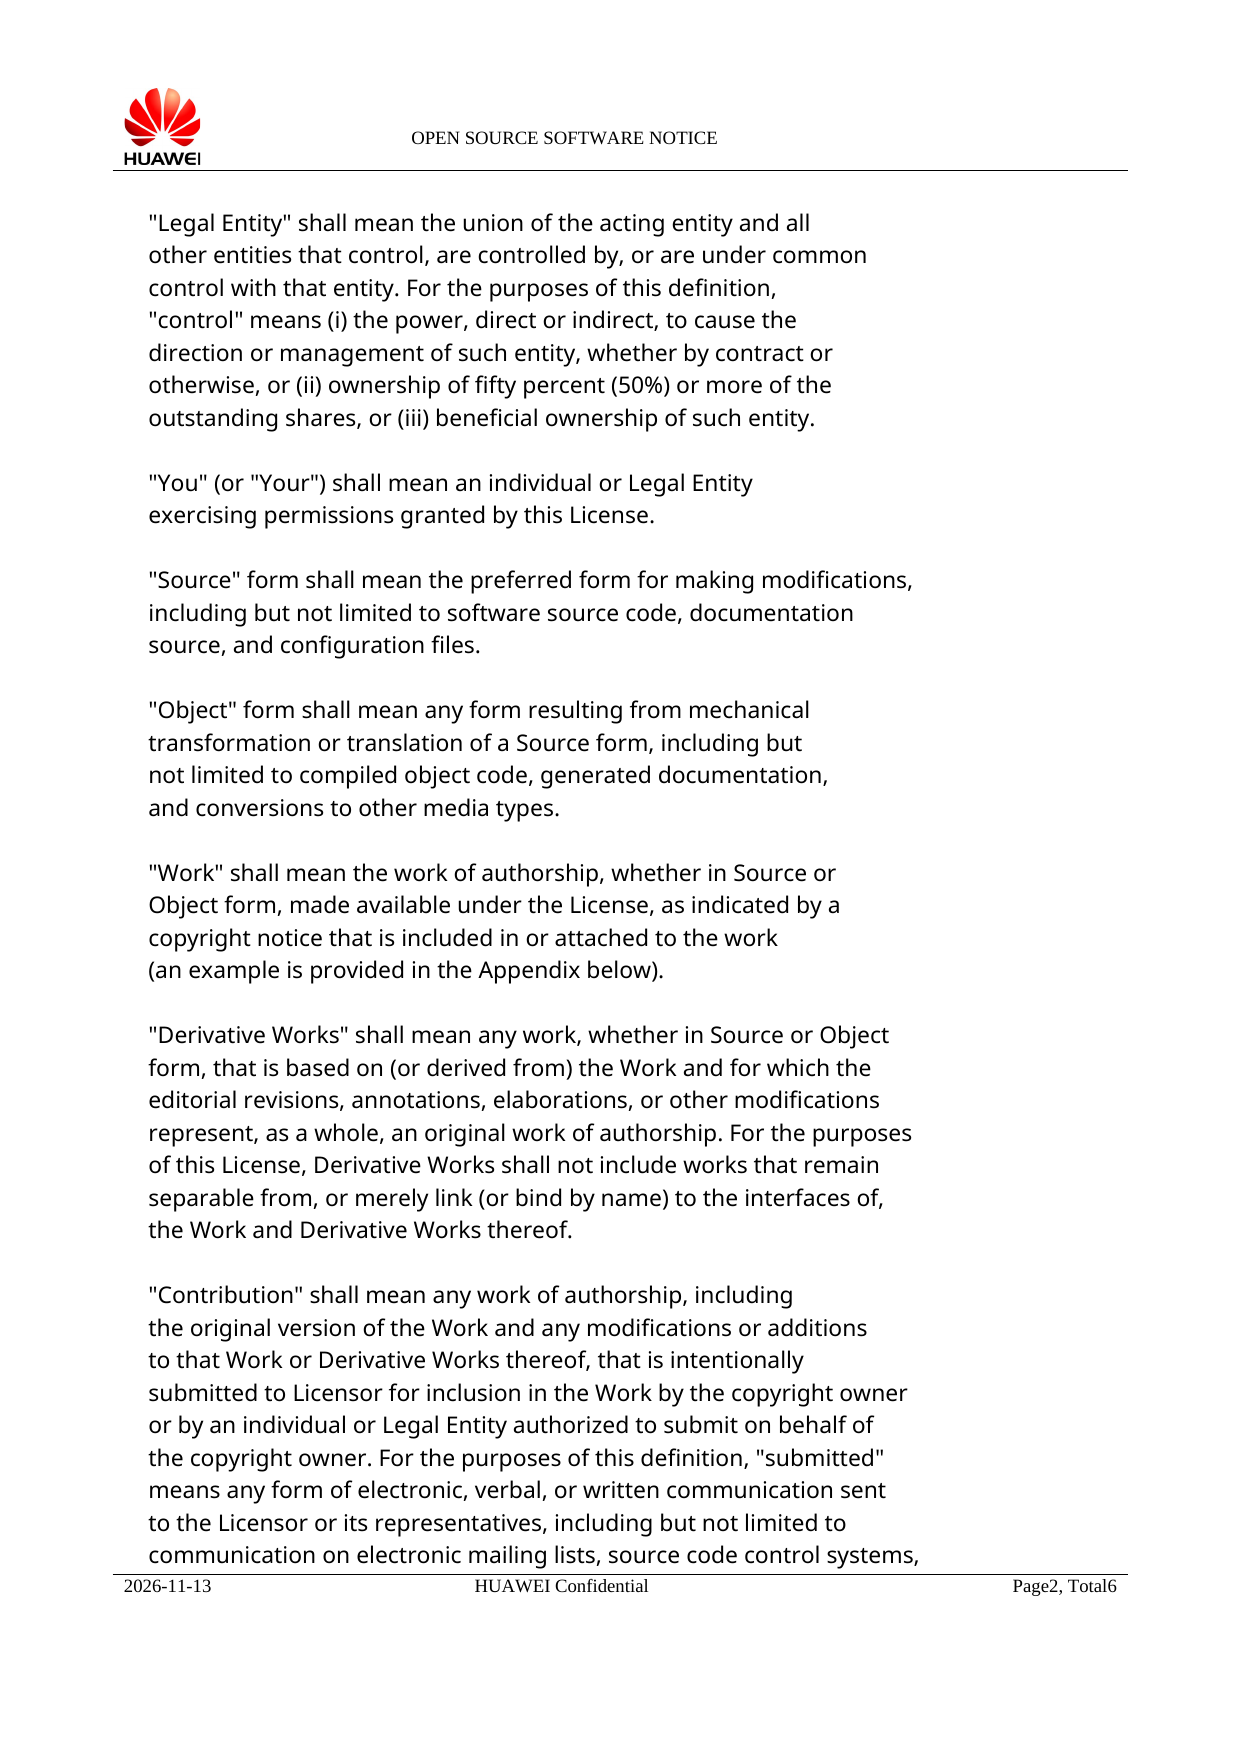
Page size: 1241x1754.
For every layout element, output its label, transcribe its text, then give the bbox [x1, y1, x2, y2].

text Object form, made available under the License, as indicated by a [112, 889, 1128, 921]
text "You" (or "Your") shall mean an individual or Legal Entity [112, 466, 1128, 499]
text source, and configuration files. [112, 629, 1128, 661]
text submitted to Licensor for inclusion in the Work by the copyright owner [112, 1376, 1128, 1409]
text (an example is provided in the Appendix below). [112, 954, 1128, 986]
text "Legal Entity" shall mean the union of the acting entity and all [112, 206, 1128, 239]
text outstanding shares, or (iii) beneficial ownership of such entity. [112, 401, 1128, 434]
text "Object" form shall mean any form resulting from mechanical [112, 694, 1128, 726]
text copyright notice that is included in or attached to the work [112, 921, 1128, 954]
text to that Work or Derivative Works thereof, that is intentionally [112, 1344, 1128, 1376]
text not limited to compiled object code, generated documentation, [112, 759, 1128, 791]
text otherwise, or (ii) ownership of fifty percent (50%) or more of the [112, 369, 1128, 401]
text "control" means (i) the power, direct or indirect, to cause the [112, 304, 1128, 336]
text communication on electronic mailing lists, source code control systems, [112, 1539, 1128, 1571]
text "Source" form shall mean the preferred form for making modifications, [112, 564, 1128, 596]
text exercising permissions granted by this License. [112, 499, 1128, 531]
text including but not limited to software source code, documentation [112, 596, 1128, 629]
text represent, as a whole, an original work of authorship. For the purposes [112, 1116, 1128, 1149]
text or by an individual or Legal Entity authorized to submit on behalf of [112, 1409, 1128, 1441]
text direction or management of such entity, whether by contract or [112, 336, 1128, 369]
text of this License, Derivative Works shall not include works that remain [112, 1149, 1128, 1181]
text the copyright owner. For the purposes of this definition, "submitted" [112, 1441, 1128, 1474]
picture [124, 88, 201, 165]
text transformation or translation of a Source form, including but [112, 726, 1128, 759]
text "Work" shall mean the work of authorship, whether in Source or [112, 856, 1128, 889]
text means any form of electronic, verbal, or written communication sent [112, 1474, 1128, 1506]
text the Work and Derivative Works thereof. [112, 1214, 1128, 1246]
text "Contribution" shall mean any work of authorship, including [112, 1279, 1128, 1311]
text form, that is based on (or derived from) the Work and for which the [112, 1051, 1128, 1084]
text separable from, or merely link (or bind by name) to the interfaces of, [112, 1181, 1128, 1214]
text "Derivative Works" shall mean any work, whether in Source or Object [112, 1019, 1128, 1051]
text to the Licensor or its representatives, including but not limited to [112, 1506, 1128, 1539]
text and conversions to other media types. [112, 791, 1128, 824]
text editorial revisions, annotations, elaborations, or other modifications [112, 1084, 1128, 1116]
text other entities that control, are controlled by, or are under common [112, 239, 1128, 271]
text control with that entity. For the purposes of this definition, [112, 271, 1128, 304]
text the original version of the Work and any modifications or additions [112, 1311, 1128, 1344]
